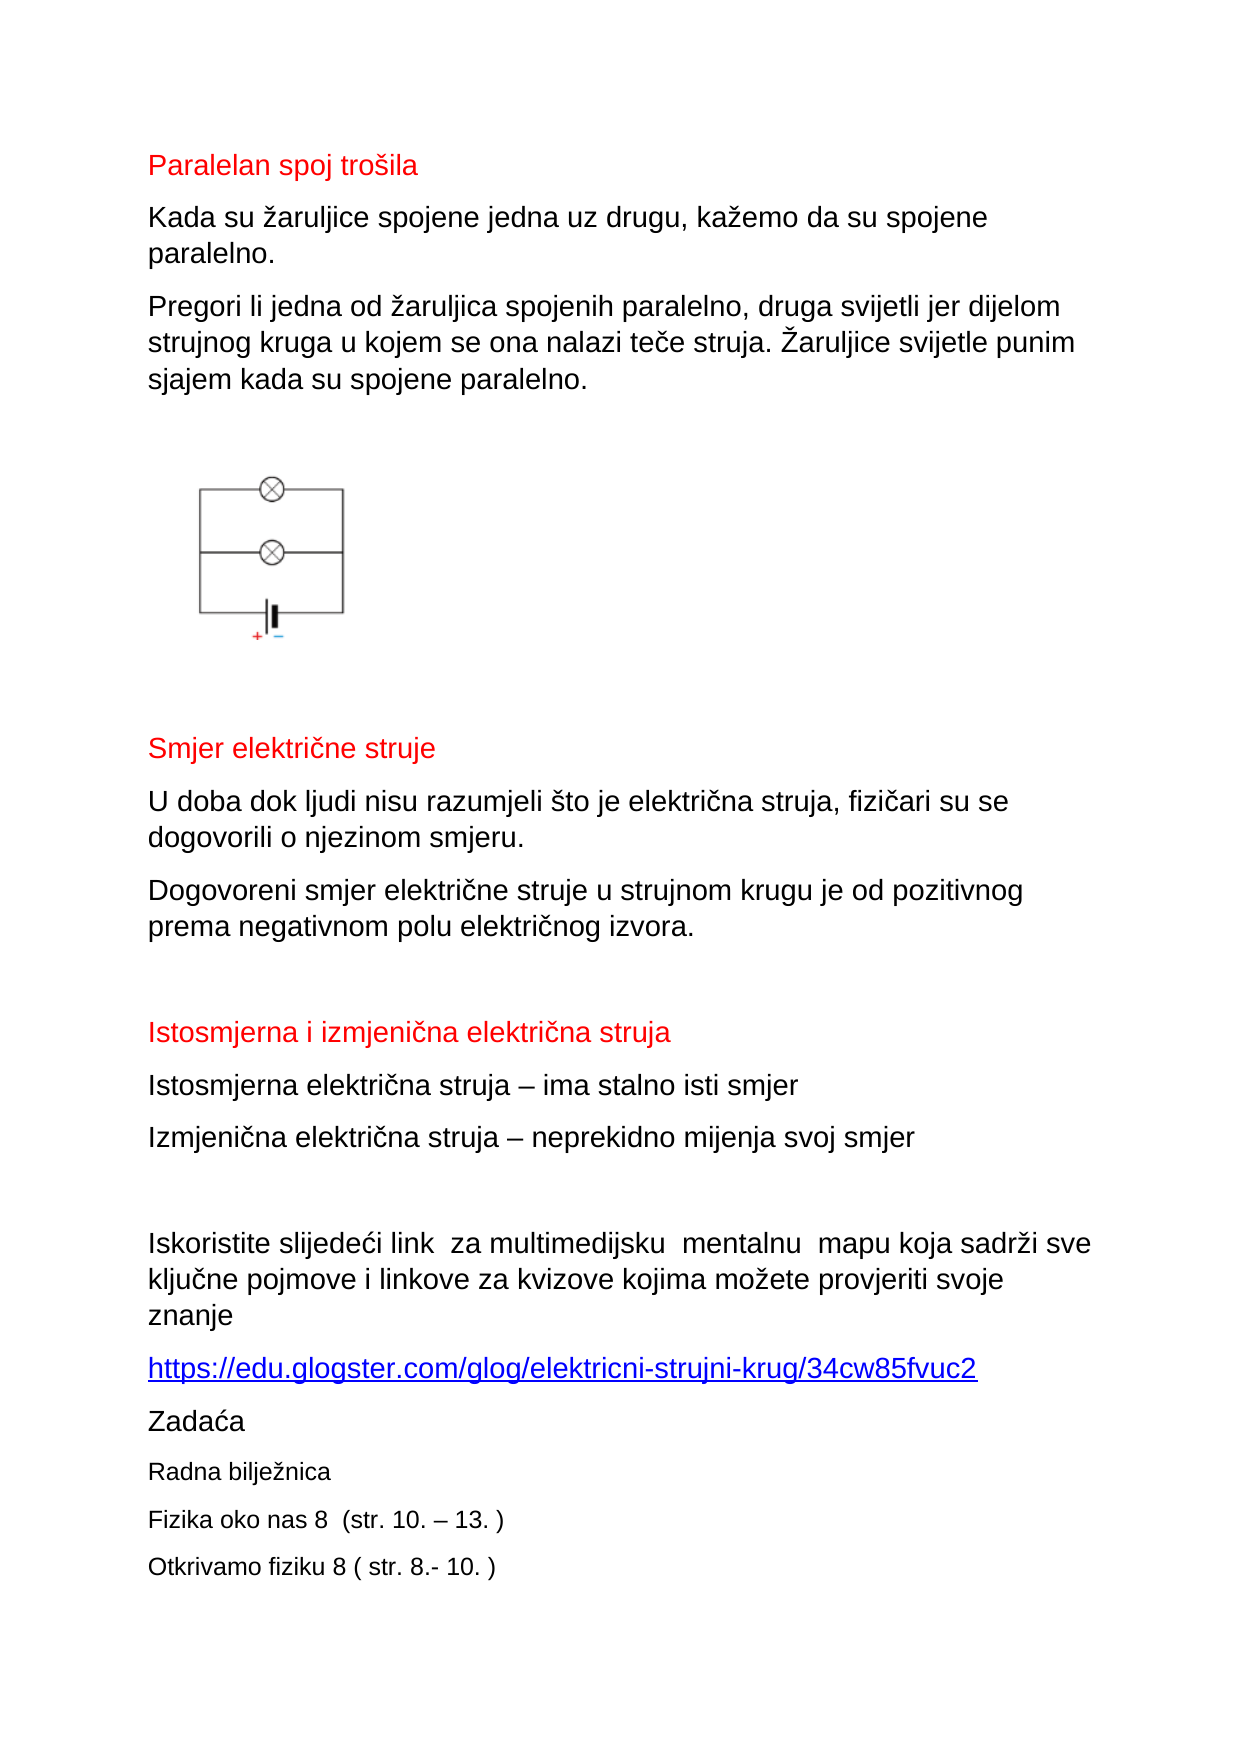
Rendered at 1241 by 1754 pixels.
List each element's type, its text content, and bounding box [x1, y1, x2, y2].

text Otkrivamo fiziku 8 ( str. 8.- 10. ) [148, 1552, 1093, 1581]
text Istosmjerna i izmjenična električna struja [148, 1015, 1093, 1048]
text Paralelan spoj trošila [148, 148, 1093, 181]
text Zadaća [148, 1404, 1093, 1438]
text Iskoristite slijedeći link za multimedijsku mentalnu mapu koja sadrži sve ključne pojmove i linkove za kvizove kojima možete provjeriti svoje znanje [148, 1226, 1093, 1332]
text Smjer električne struje [148, 731, 1093, 765]
picture [188, 472, 354, 638]
text Dogovoreni smjer električne struje u strujnom krugu je od pozitivnog prema negativnom polu električnog izvora. [148, 873, 1093, 943]
text https://edu.glogster.com/glog/elektricni-strujni-krug/34cw85fvuc2 [148, 1351, 1093, 1385]
text Pregori li jedna od žaruljica spojenih paralelno, druga svijetli jer dijelom strujnog kruga u kojem se ona nalazi teče struja. Žaruljice svijetle punim sjajem kada su spojene paralelno. [148, 289, 1093, 395]
text U doba dok ljudi nisu razumjeli što je električna struja, fizičari su se dogovorili o njezinom smjeru. [148, 784, 1093, 854]
text Izmjenična električna struja – neprekidno mijenja svoj smjer [148, 1121, 1093, 1154]
text Kada su žaruljice spojene jedna uz drugu, kažemo da su spojene paralelno. [148, 200, 1093, 270]
text Istosmjerna električna struja – ima stalno isti smjer [148, 1068, 1093, 1101]
text Radna bilježnica [148, 1457, 1093, 1486]
text Fizika oko nas 8 (str. 10. – 13. ) [148, 1504, 1093, 1533]
